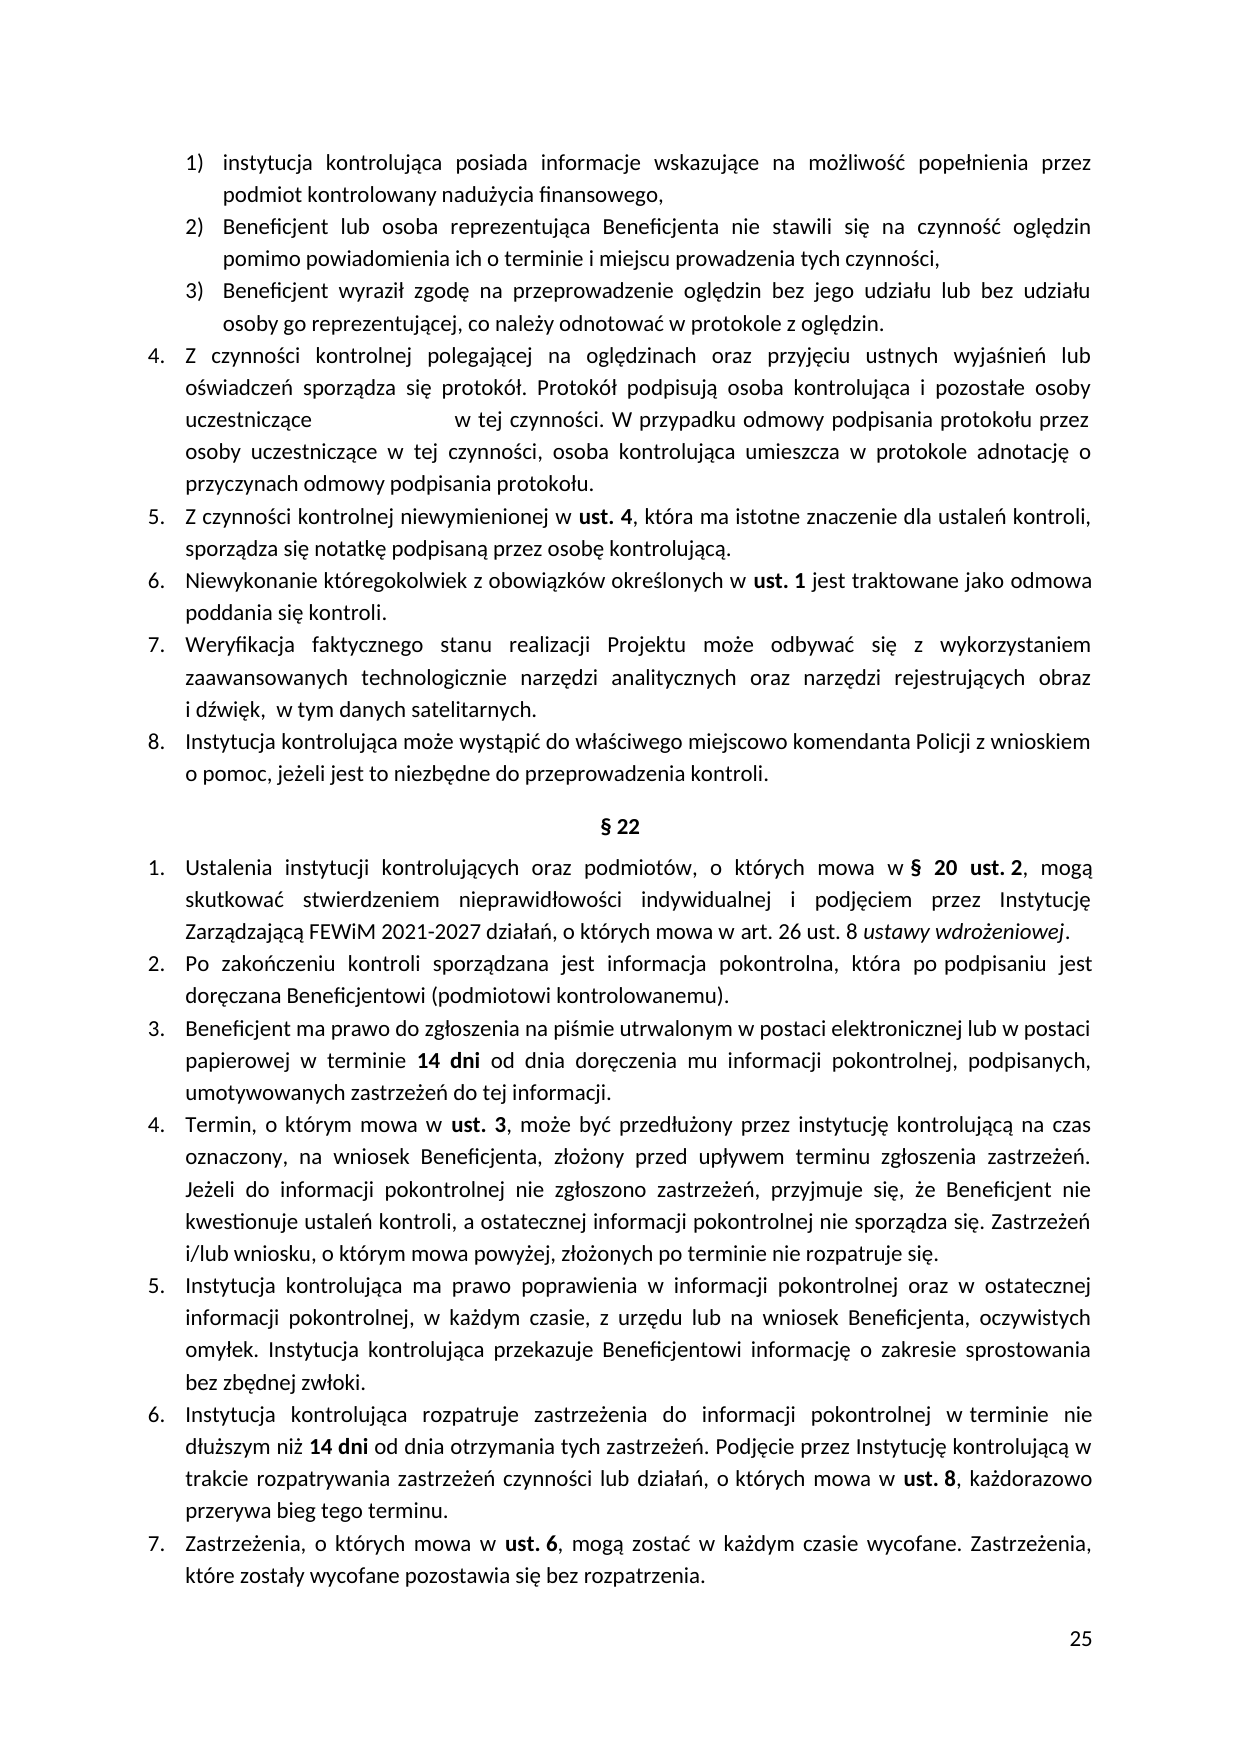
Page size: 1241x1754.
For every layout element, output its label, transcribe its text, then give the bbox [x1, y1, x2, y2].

text Beneficjent wyraził zgodę na przeprowadzenie oględzin bez jego udziału lub bez udziału osoby go reprezentującej, co należy odnotować w protokole z oględzin. [185, 276, 1092, 337]
list Beneficjent ma prawo do zgłoszenia na piśmie utrwalonym w postaci elektronicznej lub w postaci papierowej w terminie 14 dni od dnia doręczenia mu informacji pokontrolnej, podpisanych, umotywowanych zastrzeżeń do tej informacji. [148, 1014, 1092, 1106]
list Termin, o którym mowa w ust. 3, może być przedłużony przez instytucję kontrolującą na czas oznaczony, na wniosek Beneficjenta, złożony przed upływem terminu zgłoszenia zastrzeżeń. Jeżeli do informacji pokontrolnej nie zgłoszono zastrzeżeń, przyjmuje się, że Beneficjent nie kwestionuje ustaleń kontroli, a ostatecznej informacji pokontrolnej nie sporządza się. Zastrzeżeń i/lub wniosku, o którym mowa powyżej, złożonych po terminie nie rozpatruje się. [148, 1110, 1092, 1267]
list Instytucja kontrolująca ma prawo poprawienia w informacji pokontrolnej oraz w ostatecznej informacji pokontrolnej, w każdym czasie, z urzędu lub na wniosek Beneficjenta, oczywistych omyłek. Instytucja kontrolująca przekazuje Beneficjentowi informację o zakresie sprostowania bez zbędnej zwłoki. [148, 1271, 1092, 1396]
list Ustalenia instytucji kontrolujących oraz podmiotów, o których mowa w § 20 ust. 2, mogą skutkować stwierdzeniem nieprawidłowości indywidualnej i podjęciem przez Instytucję Zarządzającą FEWiM 2021-2027 działań, o których mowa w art. 26 ust. 8 ustawy wdrożeniowej. [148, 853, 1092, 945]
text Beneficjent lub osoba reprezentująca Beneficjenta nie stawili się na czynność oględzin pomimo powiadomienia ich o terminie i miejscu prowadzenia tych czynności, [185, 212, 1092, 272]
text § 22 [148, 812, 1092, 840]
list Instytucja kontrolująca rozpatruje zastrzeżenia do informacji pokontrolnej w terminie nie dłuższym niż 14 dni od dnia otrzymania tych zastrzeżeń. Podjęcie przez Instytucję kontrolującą w trakcie rozpatrywania zastrzeżeń czynności lub działań, o których mowa w ust. 8, każdorazowo przerywa bieg tego terminu. [148, 1400, 1092, 1524]
list Weryfikacja faktycznego stanu realizacji Projektu może odbywać się z wykorzystaniem zaawansowanych technologicznie narzędzi analitycznych oraz narzędzi rejestrujących obraz i dźwięk, w tym danych satelitarnych. [148, 631, 1092, 723]
list Niewykonanie któregokolwiek z obowiązków określonych w ust. 1 jest traktowane jako odmowa poddania się kontroli. [148, 566, 1092, 626]
list Z czynności kontrolnej polegającej na oględzinach oraz przyjęciu ustnych wyjaśnień lub oświadczeń sporządza się protokół. Protokół podpisują osoba kontrolująca i pozostałe osoby uczestniczące w tej czynności. W przypadku odmowy podpisania protokołu przez osoby uczestniczące w tej czynności, osoba kontrolująca umieszcza w protokole adnotację o przyczynach odmowy podpisania protokołu. [148, 341, 1092, 498]
list Instytucja kontrolująca może wystąpić do właściwego miejscowo komendanta Policji z wnioskiem o pomoc, jeżeli jest to niezbędne do przeprowadzenia kontroli. [148, 727, 1092, 787]
list Po zakończeniu kontroli sporządzana jest informacja pokontrolna, która po podpisaniu jest doręczana Beneficjentowi (podmiotowi kontrolowanemu). [148, 949, 1092, 1009]
list instytucja kontrolująca posiada informacje wskazujące na możliwość popełnienia przez podmiot kontrolowany nadużycia finansowego, [185, 148, 1092, 208]
list Zastrzeżenia, o których mowa w ust. 6, mogą zostać w każdym czasie wycofane. Zastrzeżenia, które zostały wycofane pozostawia się bez rozpatrzenia. [148, 1529, 1092, 1589]
list Z czynności kontrolnej niewymienionej w ust. 4, która ma istotne znaczenie dla ustaleń kontroli, sporządza się notatkę podpisaną przez osobę kontrolującą. [148, 502, 1092, 562]
